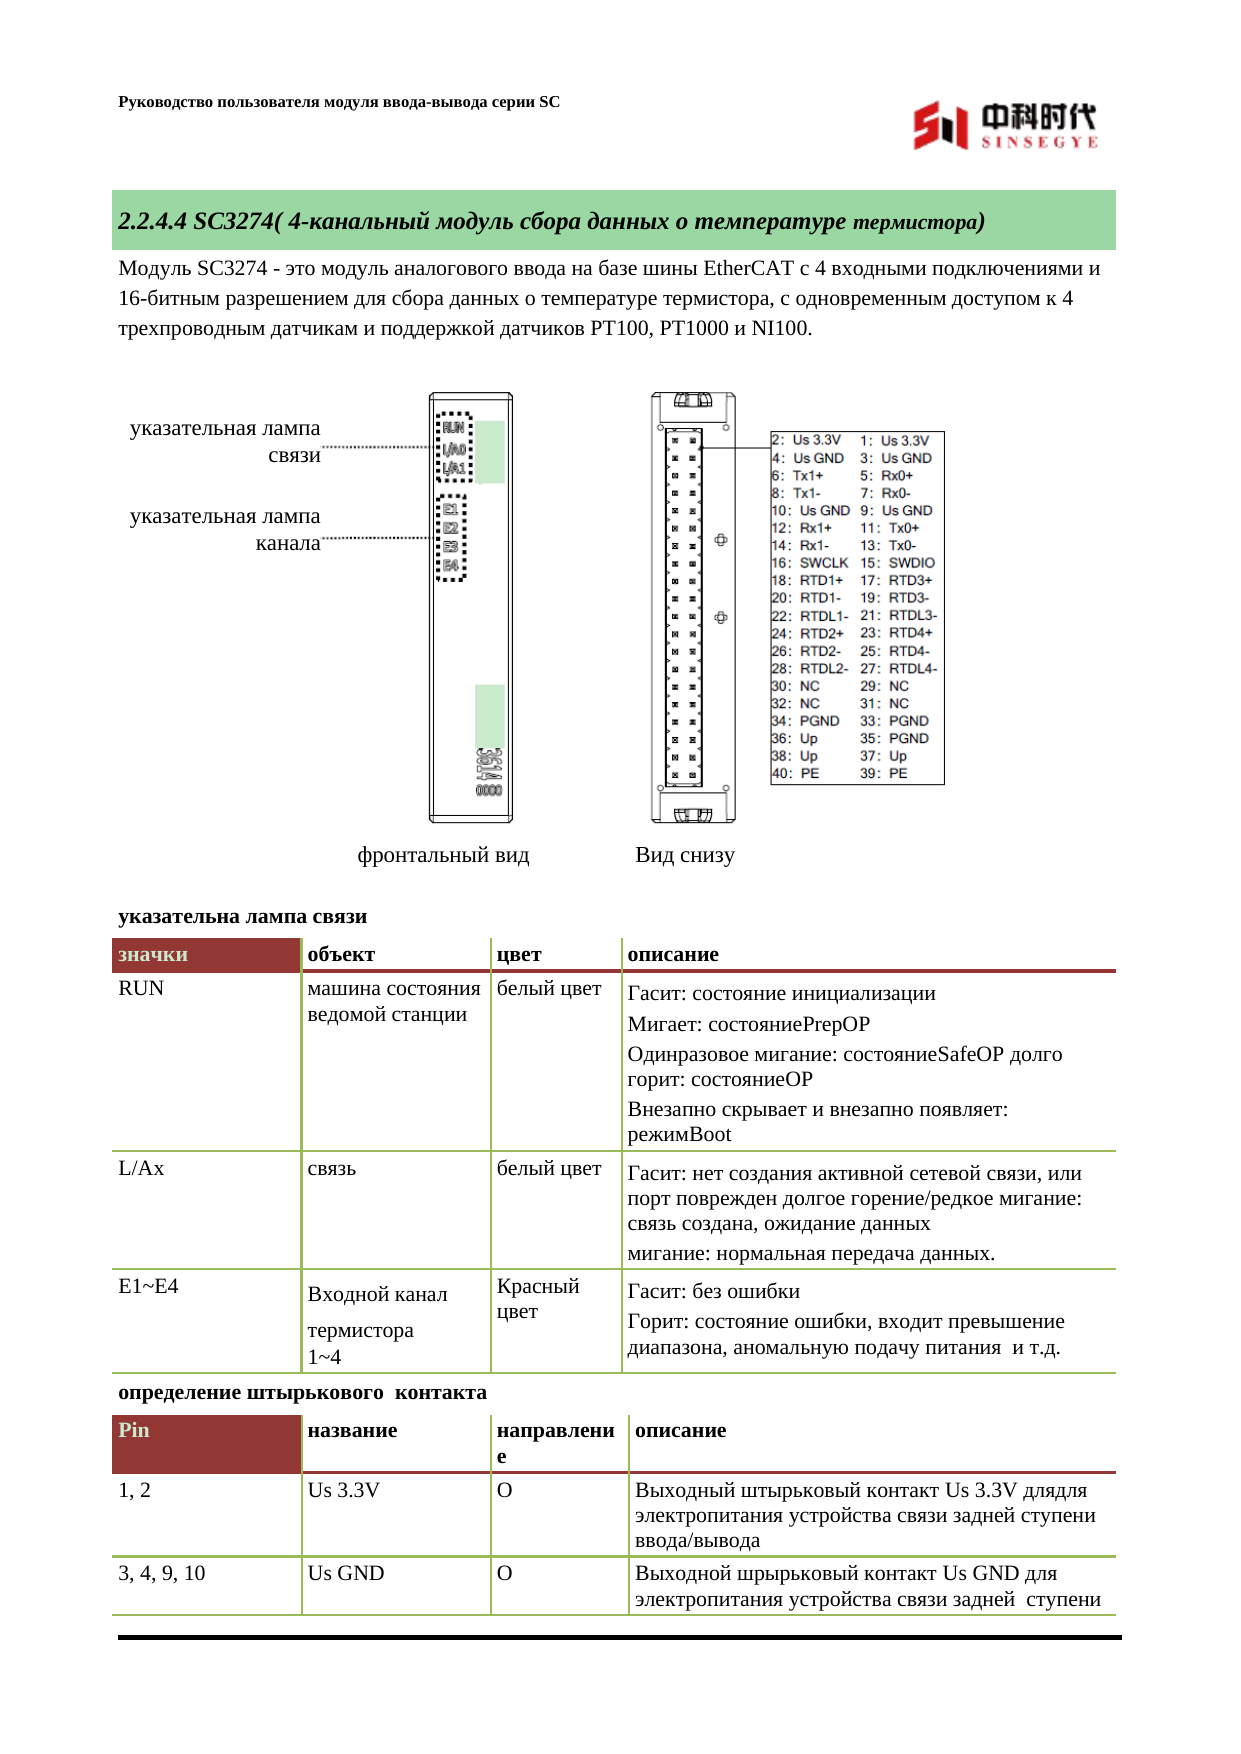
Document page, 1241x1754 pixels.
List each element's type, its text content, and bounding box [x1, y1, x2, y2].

table_cell машина состояния ведомой станции [303, 973, 490, 1149]
table_header название [303, 1415, 490, 1471]
table_cell Входной канал термистора 1~4 [303, 1270, 490, 1372]
table_cell Выходный штырьковый контакт Us 3.3V длядля электропитания устройства связи задней ступени ввода/вывода [630, 1474, 1116, 1555]
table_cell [630, 1558, 1116, 1614]
table_cell белый цвет [492, 973, 621, 1149]
table_cell 3, 4, 9, 10 [112, 1558, 301, 1614]
table_header значки [112, 938, 300, 969]
table_cell 1, 2 [112, 1474, 301, 1555]
table_header 2.2.4.4 SC3274( 4-канальный модуль сбора данных о температуре термистора) [112, 190, 1116, 250]
table_header описание [623, 938, 1116, 969]
text указательна лампа связи [118, 903, 1122, 928]
table_cell O [492, 1558, 628, 1614]
table_cell Гасит: нет создания активной сетевой связи, или порт поврежден долгое горение/редкое мигание: связь создана, ожидание данных мигание: нормальная передача данных. [623, 1152, 1116, 1268]
table_header цвет [492, 938, 621, 969]
table_cell O [492, 1474, 628, 1555]
table_cell Гасит: без ошибки Горит: состояние ошибки, входит превышение диапазона, аномальную подачу питания и т.д. [623, 1270, 1116, 1372]
table_cell L/Ax [112, 1152, 300, 1268]
table_cell связь [303, 1152, 490, 1268]
table_header объект [303, 938, 490, 969]
table_cell Красный цвет [492, 1270, 621, 1372]
table_cell E1~E4 [112, 1270, 300, 1372]
table_cell RUN [112, 973, 300, 1149]
table_header направление [492, 1415, 628, 1471]
table_cell Us 3.3V [303, 1474, 490, 1555]
text Модуль SC3274 - это модуль аналогового ввода на базе шины EtherCAT с 4 входными подключениями и 16-битным разрешением для сбора данных о температуре термистора, с одновременным доступом к 4 трехпроводным датчикам и поддержкой датчиков PT100, PT1000 и NI100. [118, 255, 1122, 341]
table_header Pin [112, 1415, 301, 1471]
table_header описание [630, 1415, 1116, 1471]
table_cell Us GND [303, 1558, 490, 1614]
table_cell белый цвет [492, 1152, 621, 1268]
table_cell Гасит: состояние инициализации Мигает: состояниеPrepOP Одинразовое мигание: состояниеSafeOP долго горит: состояниеOP Внезапно скрывает и внезапно появляет: режимBoot [623, 973, 1116, 1149]
text определение штырькового контакта [118, 1379, 1122, 1404]
